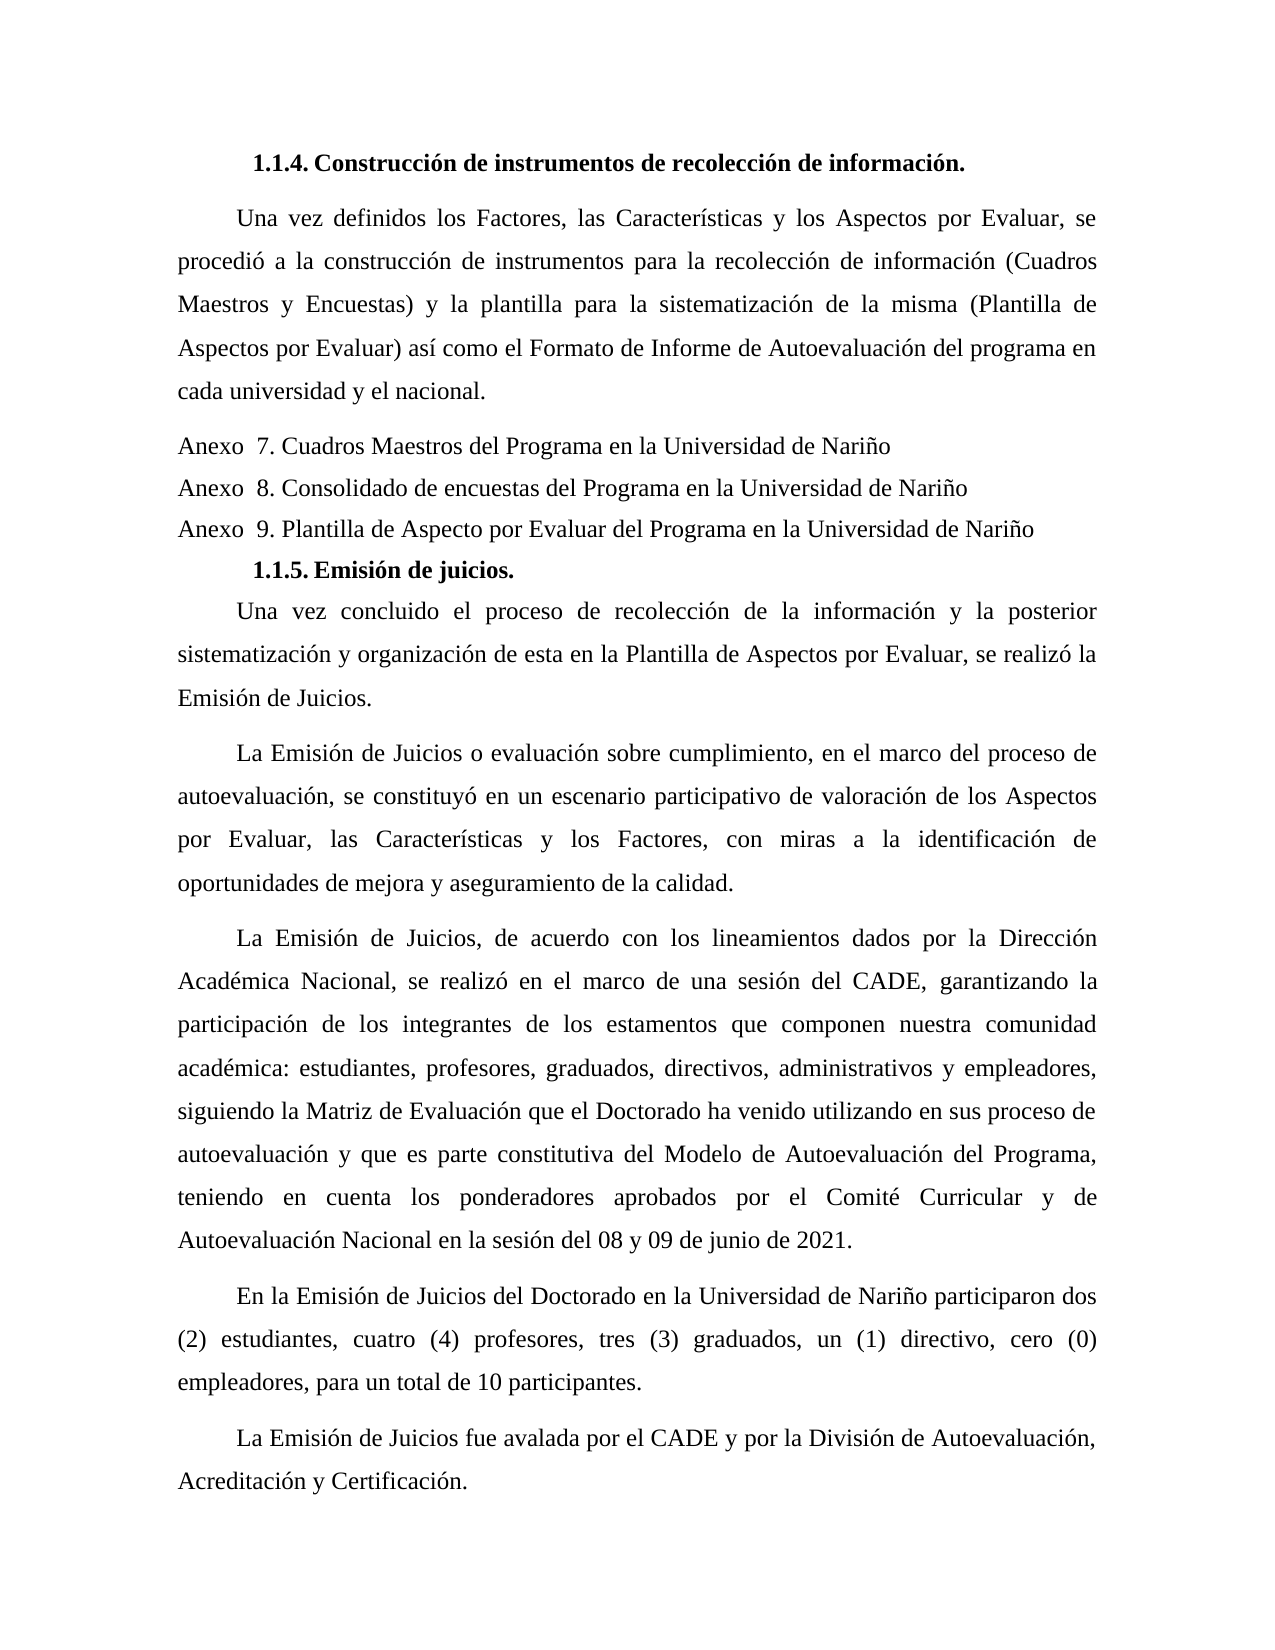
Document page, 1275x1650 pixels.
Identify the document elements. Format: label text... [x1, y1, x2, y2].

text Anexo 8. Consolidado de encuestas del Programa en la Universidad de Nariño [177, 473, 1098, 501]
text La Emisión de Juicios, de acuerdo con los lineamientos dados por la Dirección Académica Nacional, se realizó en el marco de una sesión del CADE, garantizando la participación de los integrantes de los estamentos que componen nuestra comunidad académica: estudiantes, profesores, graduados, directivos, administrativos y empleadores, siguiendo la Matriz de Evaluación que el Doctorado ha venido utilizando en sus proceso de autoevaluación y que es parte constitutiva del Modelo de Autoevaluación del Programa, teniendo en cuenta los ponderadores aprobados por el Comité Curricular y de Autoevaluación Nacional en la sesión del 08 y 09 de junio de 2021. [177, 923, 1098, 1254]
subtitle Emisión de juicios. [252, 555, 1098, 584]
text Una vez definidos los Factores, las Características y los Aspectos por Evaluar, se procedió a la construcción de instrumentos para la recolección de información (Cuadros Maestros y Encuestas) y la plantilla para la sistematización de la misma (Plantilla de Aspectos por Evaluar) así como el Formato de Informe de Autoevaluación del programa en cada universidad y el nacional. [177, 203, 1098, 404]
text Anexo 9. Plantilla de Aspecto por Evaluar del Programa en la Universidad de Nariño [177, 514, 1098, 543]
text La Emisión de Juicios fue avalada por el CADE y por la División de Autoevaluación, Acreditación y Certificación. [177, 1423, 1098, 1494]
text La Emisión de Juicios o evaluación sobre cumplimiento, en el marco del proceso de autoevaluación, se constituyó en un escenario participativo de valoración de los Aspectos por Evaluar, las Características y los Factores, con miras a la identificación de oportunidades de mejora y aseguramiento de la calidad. [177, 738, 1098, 896]
text Una vez concluido el proceso de recolección de la información y la posterior sistematización y organización de esta en la Plantilla de Aspectos por Evaluar, se realizó la Emisión de Juicios. [177, 596, 1098, 711]
subtitle Construcción de instrumentos de recolección de información. [252, 148, 1098, 176]
text En la Emisión de Juicios del Doctorado en la Universidad de Nariño participaron dos (2) estudiantes, cuatro (4) profesores, tres (3) graduados, un (1) directivo, cero (0) empleadores, para un total de 10 participantes. [177, 1281, 1098, 1396]
text Anexo 7. Cuadros Maestros del Programa en la Universidad de Nariño [177, 431, 1098, 460]
